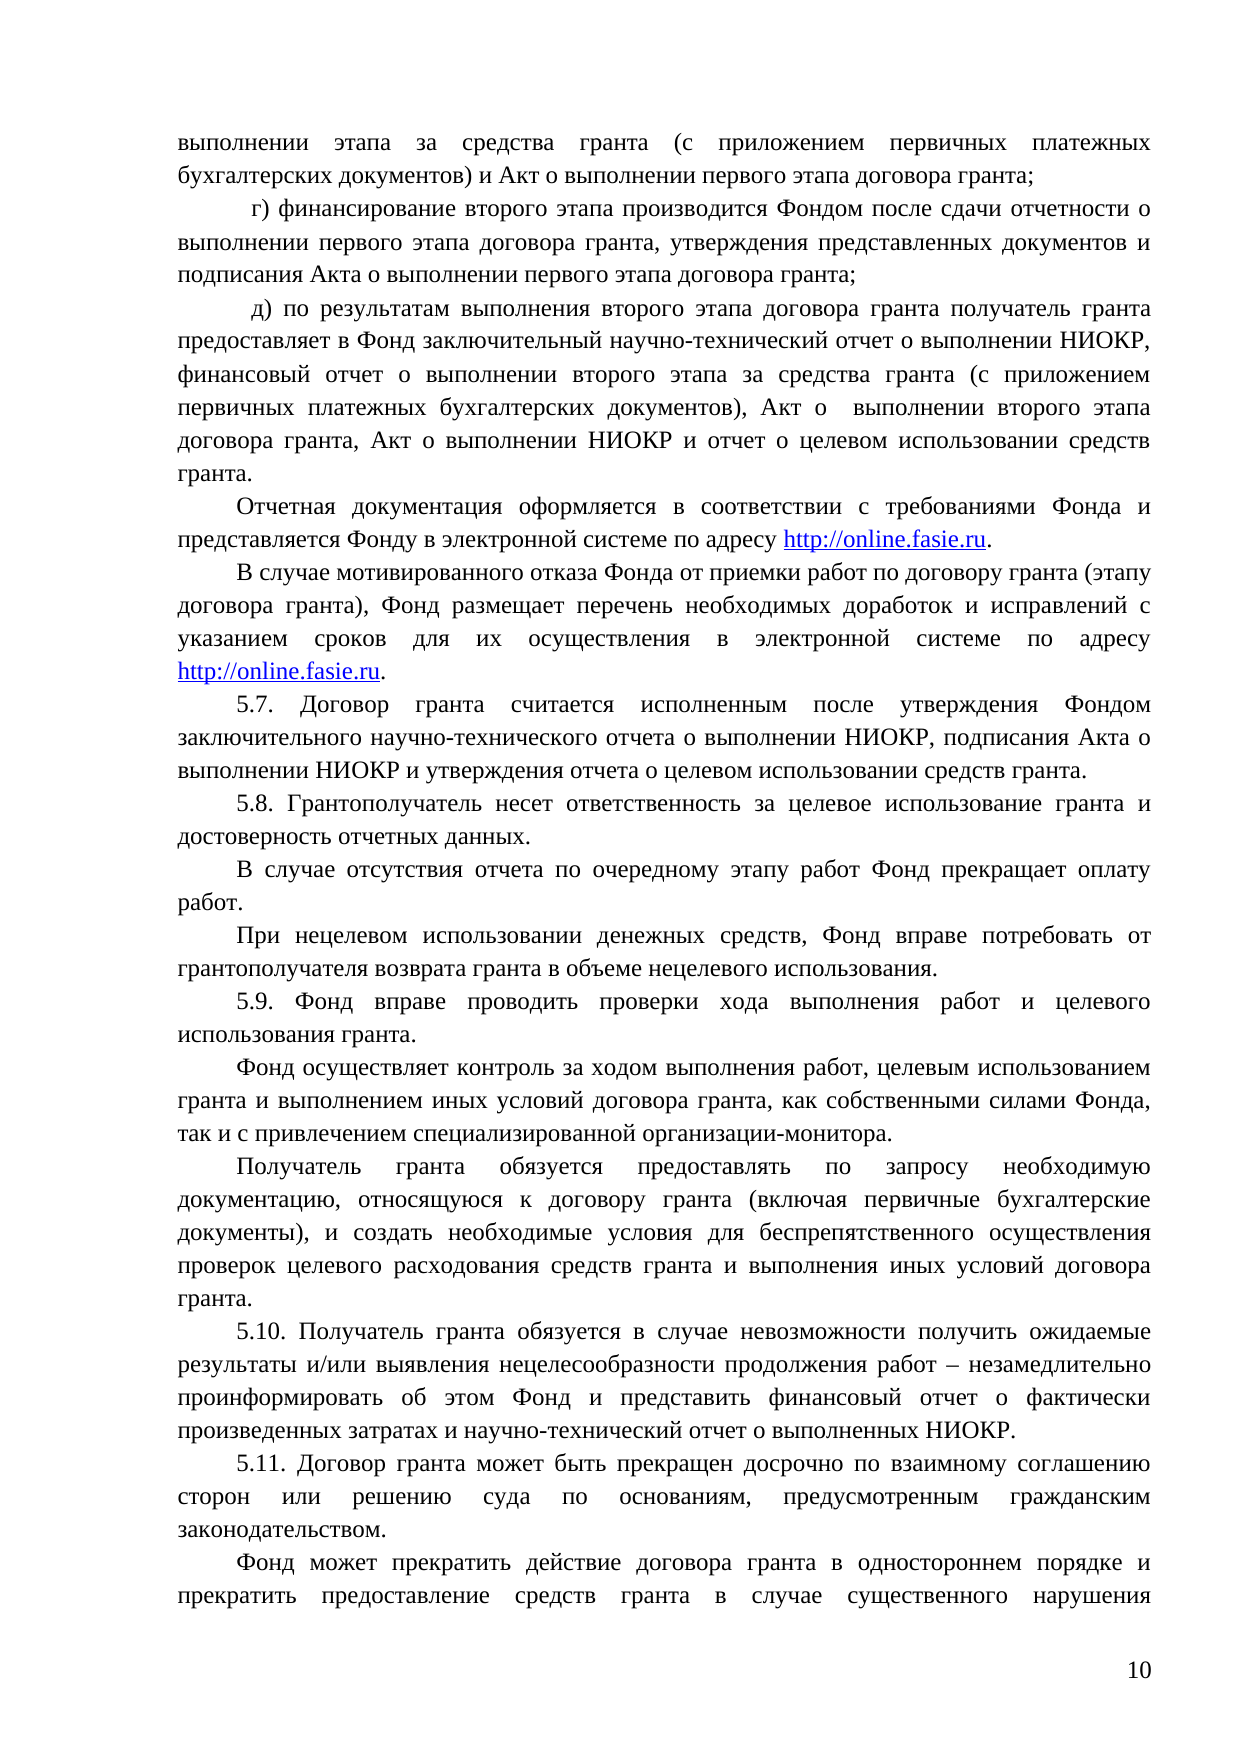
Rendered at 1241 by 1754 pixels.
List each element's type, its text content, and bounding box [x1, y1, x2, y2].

text В случае мотивированного отказа Фонда от приемки работ по договору гранта (этапу договора гранта), Фонд размещает перечень необходимых доработок и исправлений с указанием сроков для их осуществления в электронной системе по адресу http://online.fasie.ru. [177, 557, 1152, 684]
text 5.11. Договор гранта может быть прекращен досрочно по взаимному соглашению сторон или решению суда по основаниям, предусмотренным гражданским законодательством. [177, 1448, 1152, 1543]
text В случае отсутствия отчета по очередному этапу работ Фонд прекращает оплату работ. [177, 854, 1152, 916]
text Получатель гранта обязуется предоставлять по запросу необходимую документацию, относящуюся к договору гранта (включая первичные бухгалтерские документы), и создать необходимые условия для беспрепятственного осуществления проверок целевого расходования средств гранта и выполнения иных условий договора гранта. [177, 1151, 1152, 1312]
text 5.7. Договор гранта считается исполненным после утверждения Фондом заключительного научно-технического отчета о выполнении НИОКР, подписания Акта о выполнении НИОКР и утверждения отчета о целевом использовании средств гранта. [177, 689, 1152, 784]
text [177, 127, 1152, 189]
text 5.8. Грантополучатель несет ответственность за целевое использование гранта и достоверность отчетных данных. [177, 788, 1152, 850]
text Фонд осуществляет контроль за ходом выполнения работ, целевым использованием гранта и выполнением иных условий договора гранта, как собственными силами Фонда, так и с привлечением специализированной организации-монитора. [177, 1052, 1152, 1147]
text При нецелевом использовании денежных средств, Фонд вправе потребовать от грантополучателя возврата гранта в объеме нецелевого использования. [177, 920, 1152, 982]
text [177, 1547, 1152, 1609]
text Отчетная документация оформляется в соответствии с требованиями Фонда и представляется Фонду в электронной системе по адресу http://online.fasie.ru. [177, 491, 1152, 552]
text 5.9. Фонд вправе проводить проверки хода выполнения работ и целевого использования гранта. [177, 986, 1152, 1048]
text г) финансирование второго этапа производится Фондом после сдачи отчетности о выполнении первого этапа договора гранта, утверждения представленных документов и подписания Акта о выполнении первого этапа договора гранта; [177, 193, 1152, 288]
text д) по результатам выполнения второго этапа договора гранта получатель гранта предоставляет в Фонд заключительный научно-технический отчет о выполнении НИОКР, финансовый отчет о выполнении второго этапа за средства гранта (с приложением первичных платежных бухгалтерских документов), Акт о выполнении второго этапа договора гранта, Акт о выполнении НИОКР и отчет о целевом использовании средств гранта. [177, 293, 1152, 486]
text 5.10. Получатель гранта обязуется в случае невозможности получить ожидаемые результаты и/или выявления нецелесообразности продолжения работ – незамедлительно проинформировать об этом Фонд и представить финансовый отчет о фактически произведенных затратах и научно-технический отчет о выполненных НИОКР. [177, 1316, 1152, 1444]
